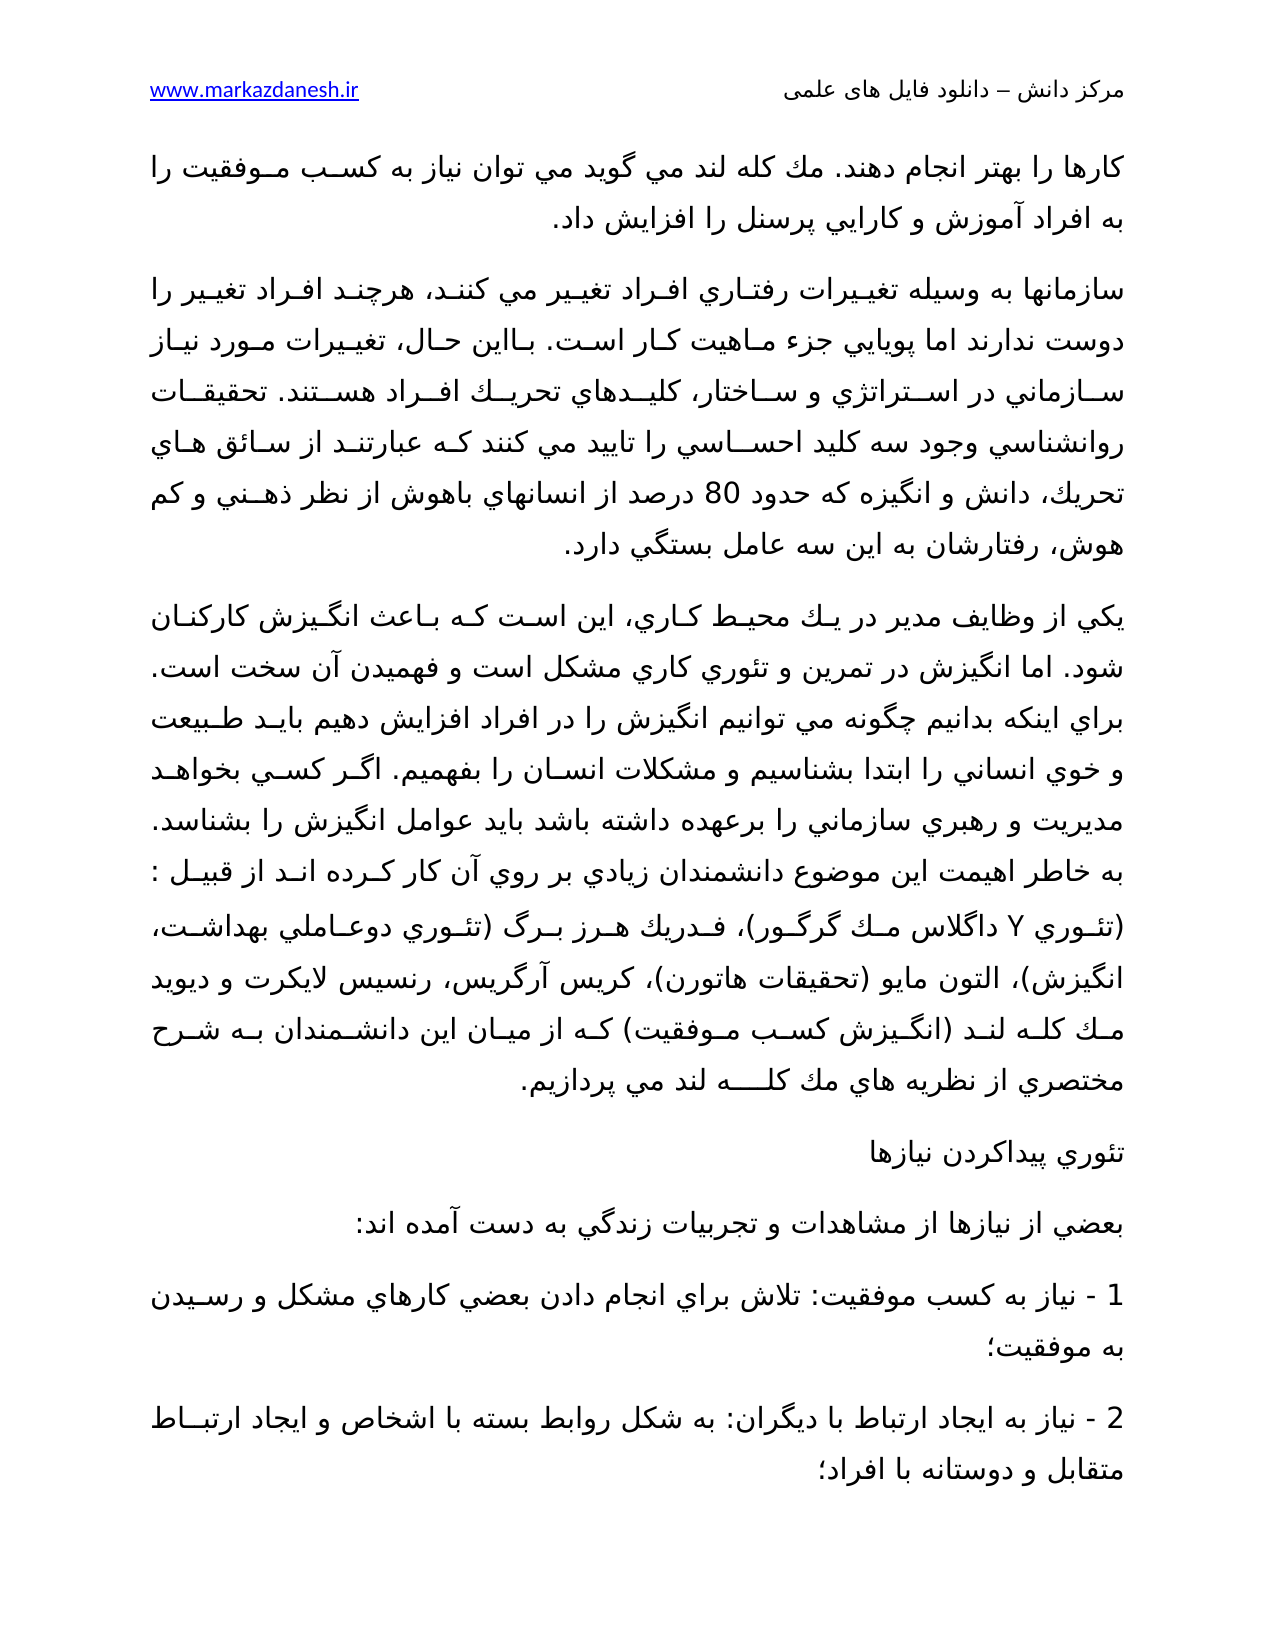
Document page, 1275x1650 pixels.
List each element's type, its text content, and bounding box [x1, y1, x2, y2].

text 2 - نياز به ايجاد ارتباط با ديگران: به شكل روابط بسته با اشخاص و ايجاد ارتباط متقابل و دوستانه با افراد؛ [150, 1401, 1125, 1486]
text تئوري پيداكردن نيازها [150, 1135, 1125, 1169]
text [150, 150, 1125, 235]
text بعضي از نيازها از مشاهدات و تجربيات زندگي به دست آمده اند: [150, 1207, 1125, 1241]
text يكي از وظايف مدير در يك محيط كاري، اين است كه باعث انگيزش كاركنان شود. اما انگيزش در تمرين و تئوري كاري مشكل است و فهميدن آن سخت است. براي اينكه بدانيم چگونه مي توانيم انگيزش را در افراد افزايش دهيم بايد طبيعت و خوي انساني را ابتدا بشناسيم و مشكلات انسان را بفهميم. اگر كسي بخواهد مديريت و رهبري سازماني را برعهده داشته باشد بايد عوامل انگيزش را بشناسد. به خاطر اهيمت اين موضوع دانشمندان زيادي بر روي آن كار كرده اند از قبيل : (تئوري Y داگلاس مك گرگور)، فدريك هرز برگ (تئوري دوعاملي بهداشت، انگيزش)، التون مايو (تحقيقات هاتورن)، كريس آرگريس، رنسيس لايكرت و ديويد مك كله لند (انگيزش كسب موفقيت) كه از ميان اين دانشمندان به شرح مختصري از نظريه هاي مك كلــــه لند مي پردازيم. [150, 599, 1125, 1097]
text 1 - نياز به كسب موفقيت: تلاش براي انجام دادن بعضي كارهاي مشكل و رسيدن به موفقيت؛ [150, 1279, 1125, 1363]
text سازمانها به وسيله تغييرات رفتاري افراد تغيير مي كنند، هرچند افراد تغيير را دوست ندارند اما پويايي جزء ماهيت كار است. بااين حال، تغييرات مورد نياز سازماني در استراتژي و ساختار، كليدهاي تحريك افراد هستند. تحقيقات روانشناسي وجود سه كليد احســاسي را تاييد مي كنند كه عبارتند از سائق هاي تحريك، دانش و انگيزه كه حدود 80 درصد از انسانهاي باهوش از نظر ذهني و كم هوش، رفتارشان به اين سه عامل بستگي دارد. [150, 273, 1125, 561]
